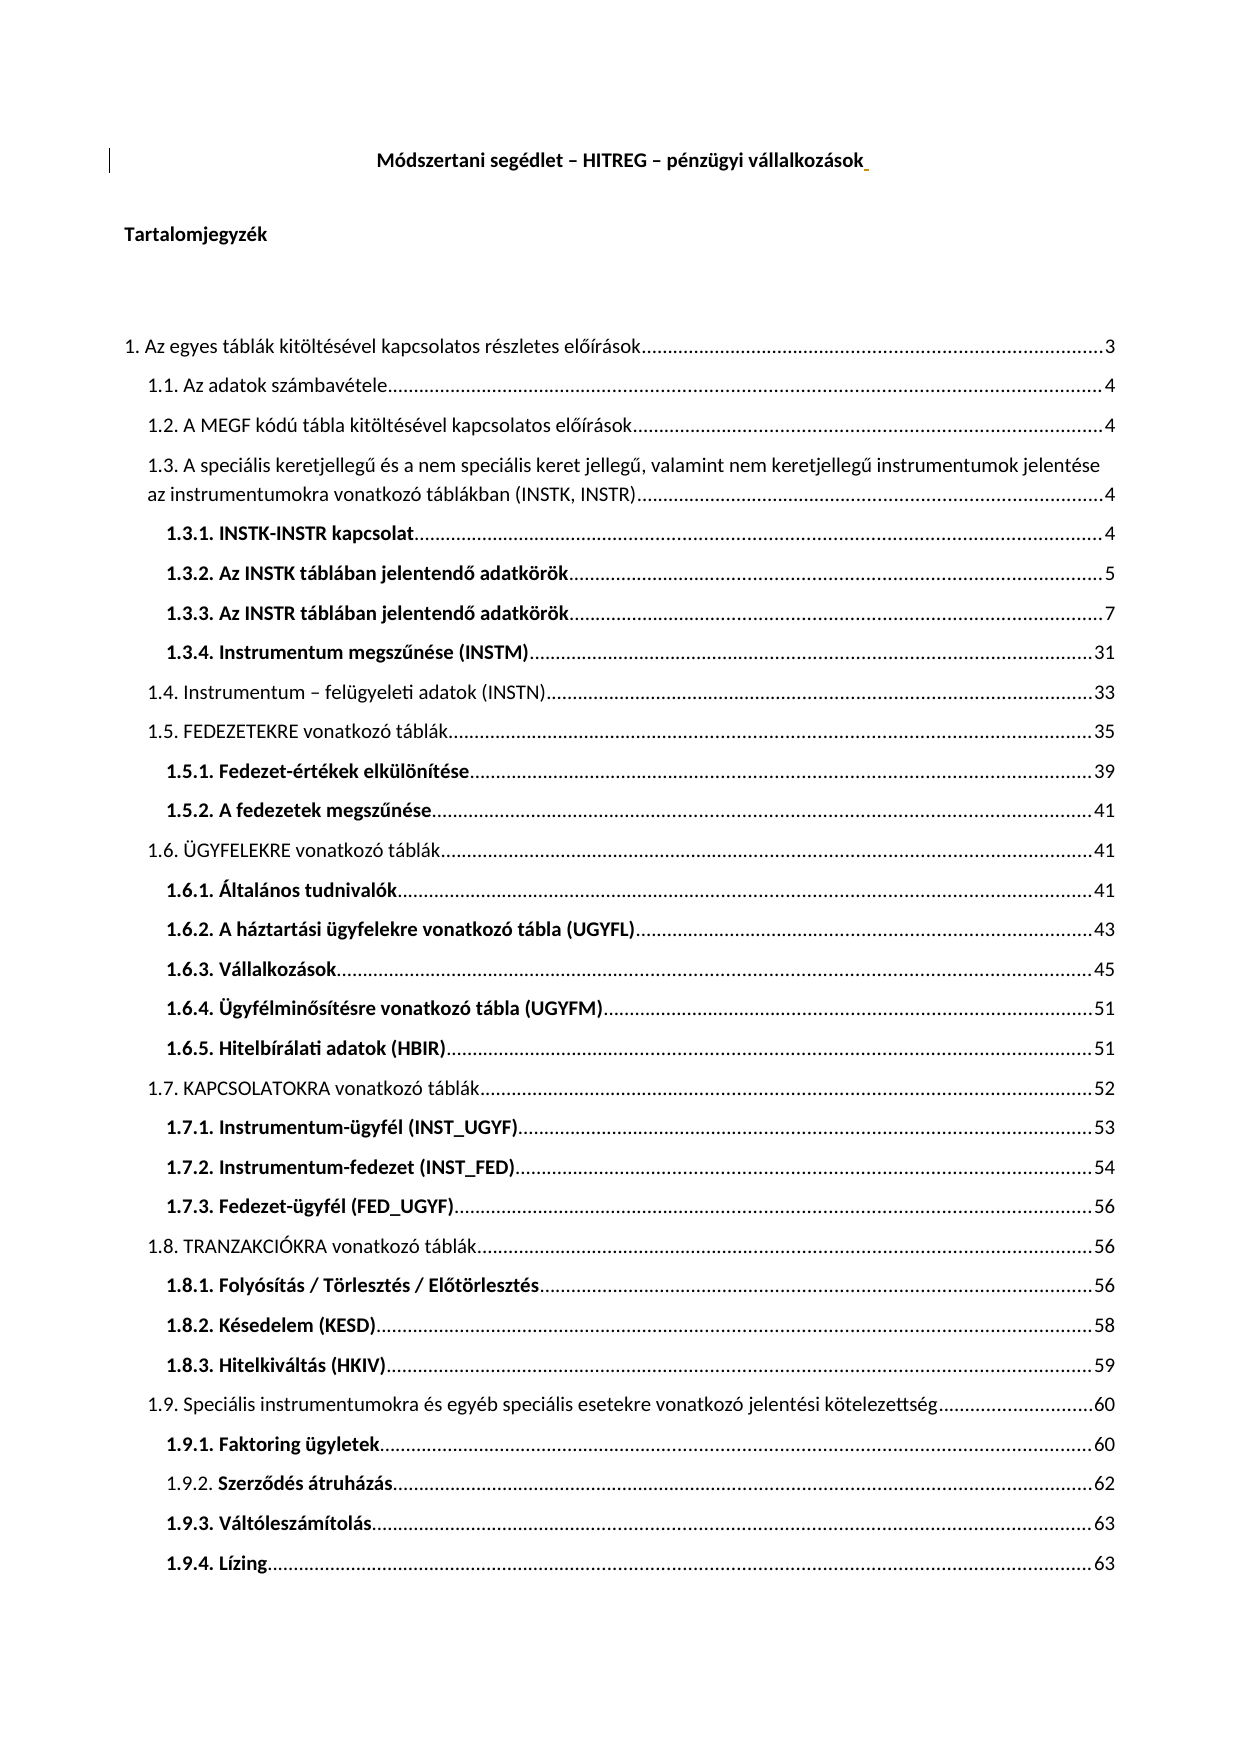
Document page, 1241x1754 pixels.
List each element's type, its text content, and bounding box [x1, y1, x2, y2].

list Tartalomjegyzék [124, 222, 1116, 247]
text Módszertani segédlet – HITREG – pénzügyi vállalkozások [124, 148, 1116, 173]
